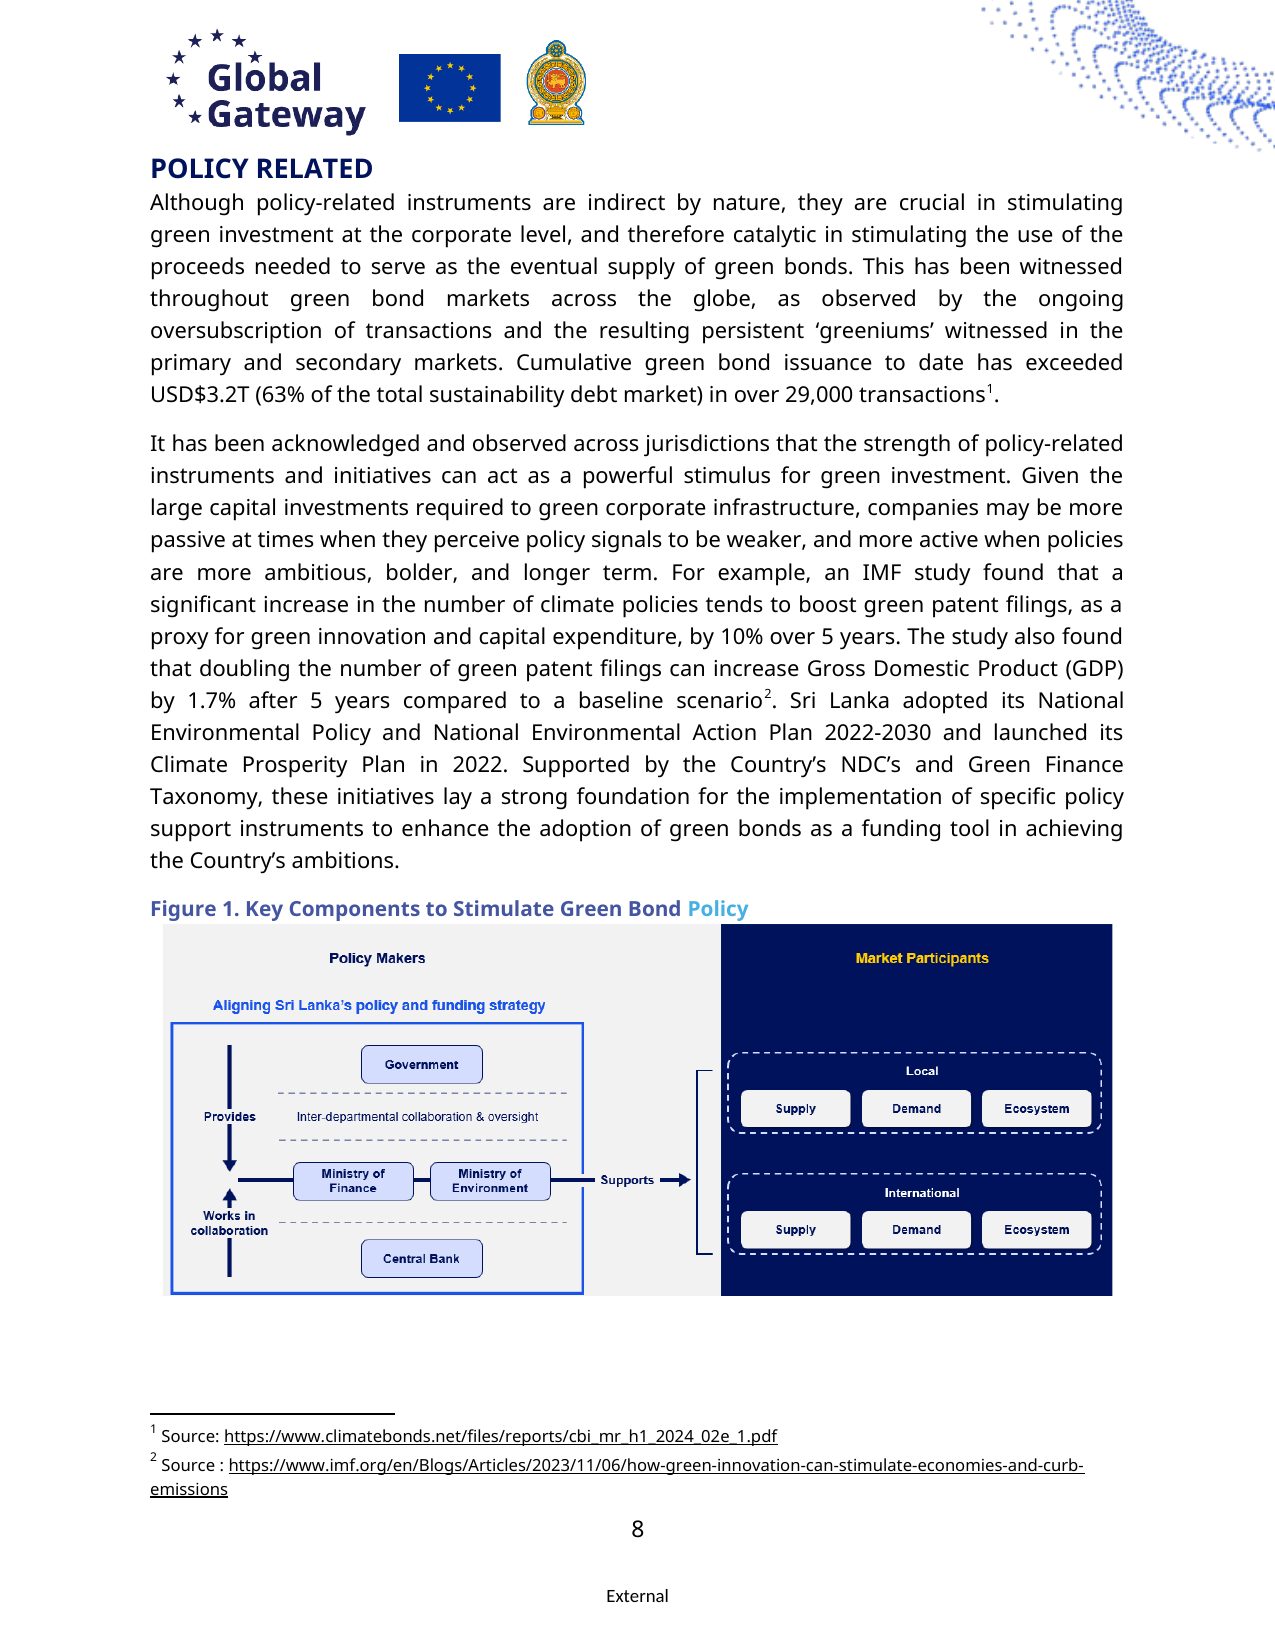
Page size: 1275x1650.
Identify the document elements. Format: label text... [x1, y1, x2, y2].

picture [150, 10, 383, 150]
picture [162, 923, 1113, 1296]
picture [399, 54, 501, 122]
text Figure 1. Key Components to Stimulate Green Bond Policy [150, 894, 1125, 922]
subtitle POLICY RELATED [150, 150, 1125, 187]
text Although policy-related instruments are indirect by nature, they are crucial in stimulating green investment at the corporate level, and therefore catalytic in stimulating the use of the proceeds needed to serve as the eventual supply of green bonds. This has been witnessed throughout green bond markets across the globe, as observed by the ongoing oversubscription of transactions and the resulting persistent ‘greeniums’ witnessed in the primary and secondary markets. Cumulative green bond issuance to date has exceeded USD$3.2T (63% of the total sustainability debt market) in over 29,000 transactions. [150, 187, 1125, 409]
picture [526, 0, 1275, 731]
text It has been acknowledged and observed across jurisdictions that the strength of policy-related instruments and initiatives can act as a powerful stimulus for green investment. Given the large capital investments required to green corporate infrastructure, companies may be more passive at times when they perceive policy signals to be weaker, and more active when policies are more ambitious, bolder, and longer term. For example, an IMF study found that a significant increase in the number of climate policies tends to boost green patent filings, as a proxy for green innovation and capital expenditure, by 10% over 5 years. The study also found that doubling the number of green patent filings can increase Gross Domestic Product (GDP) by 1.7% after 5 years compared to a baseline scenario. Sri Lanka adopted its National Environmental Policy and National Environmental Action Plan 2022-2030 and launched its Climate Prosperity Plan in 2022. Supported by the Country’s NDC’s and Green Finance Taxonomy, these initiatives lay a strong foundation for the implementation of specific policy support instruments to enhance the adoption of green bonds as a funding tool in achieving the Country’s ambitions. [150, 428, 1125, 875]
